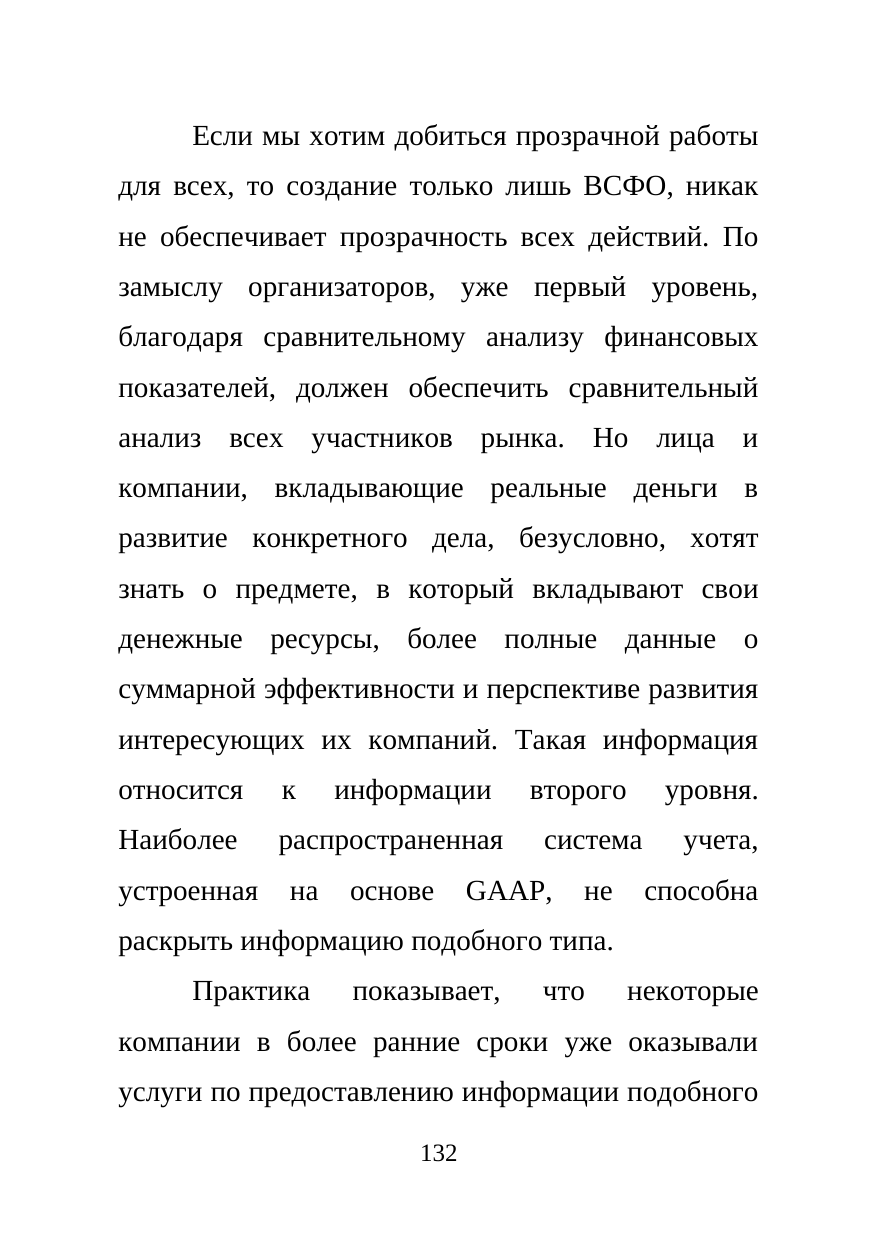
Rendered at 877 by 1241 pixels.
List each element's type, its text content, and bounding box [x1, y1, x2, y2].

text Если мы хотим добиться прозрачной работы для всех, то создание только лишь ВСФО, никак не обеспечивает прозрачность всех действий. По замыслу организаторов, уже первый уровень, благодаря сравнительному анализу финансовых показателей, должен обеспечить сравнительный анализ всех участников рынка. Но лица и компании, вкладывающие реальные деньги в развитие конкретного дела, безусловно, хотят знать о предмете, в который вкладывают свои денежные ресурсы, более полные данные о суммарной эффективности и перспективе развития интересующих их компаний. Такая информация относится к информации второго уровня. Наиболее распространенная система учета, устроенная на основе GAAP, не способна раскрыть информацию подобного типа. [118, 118, 759, 957]
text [118, 973, 759, 1108]
